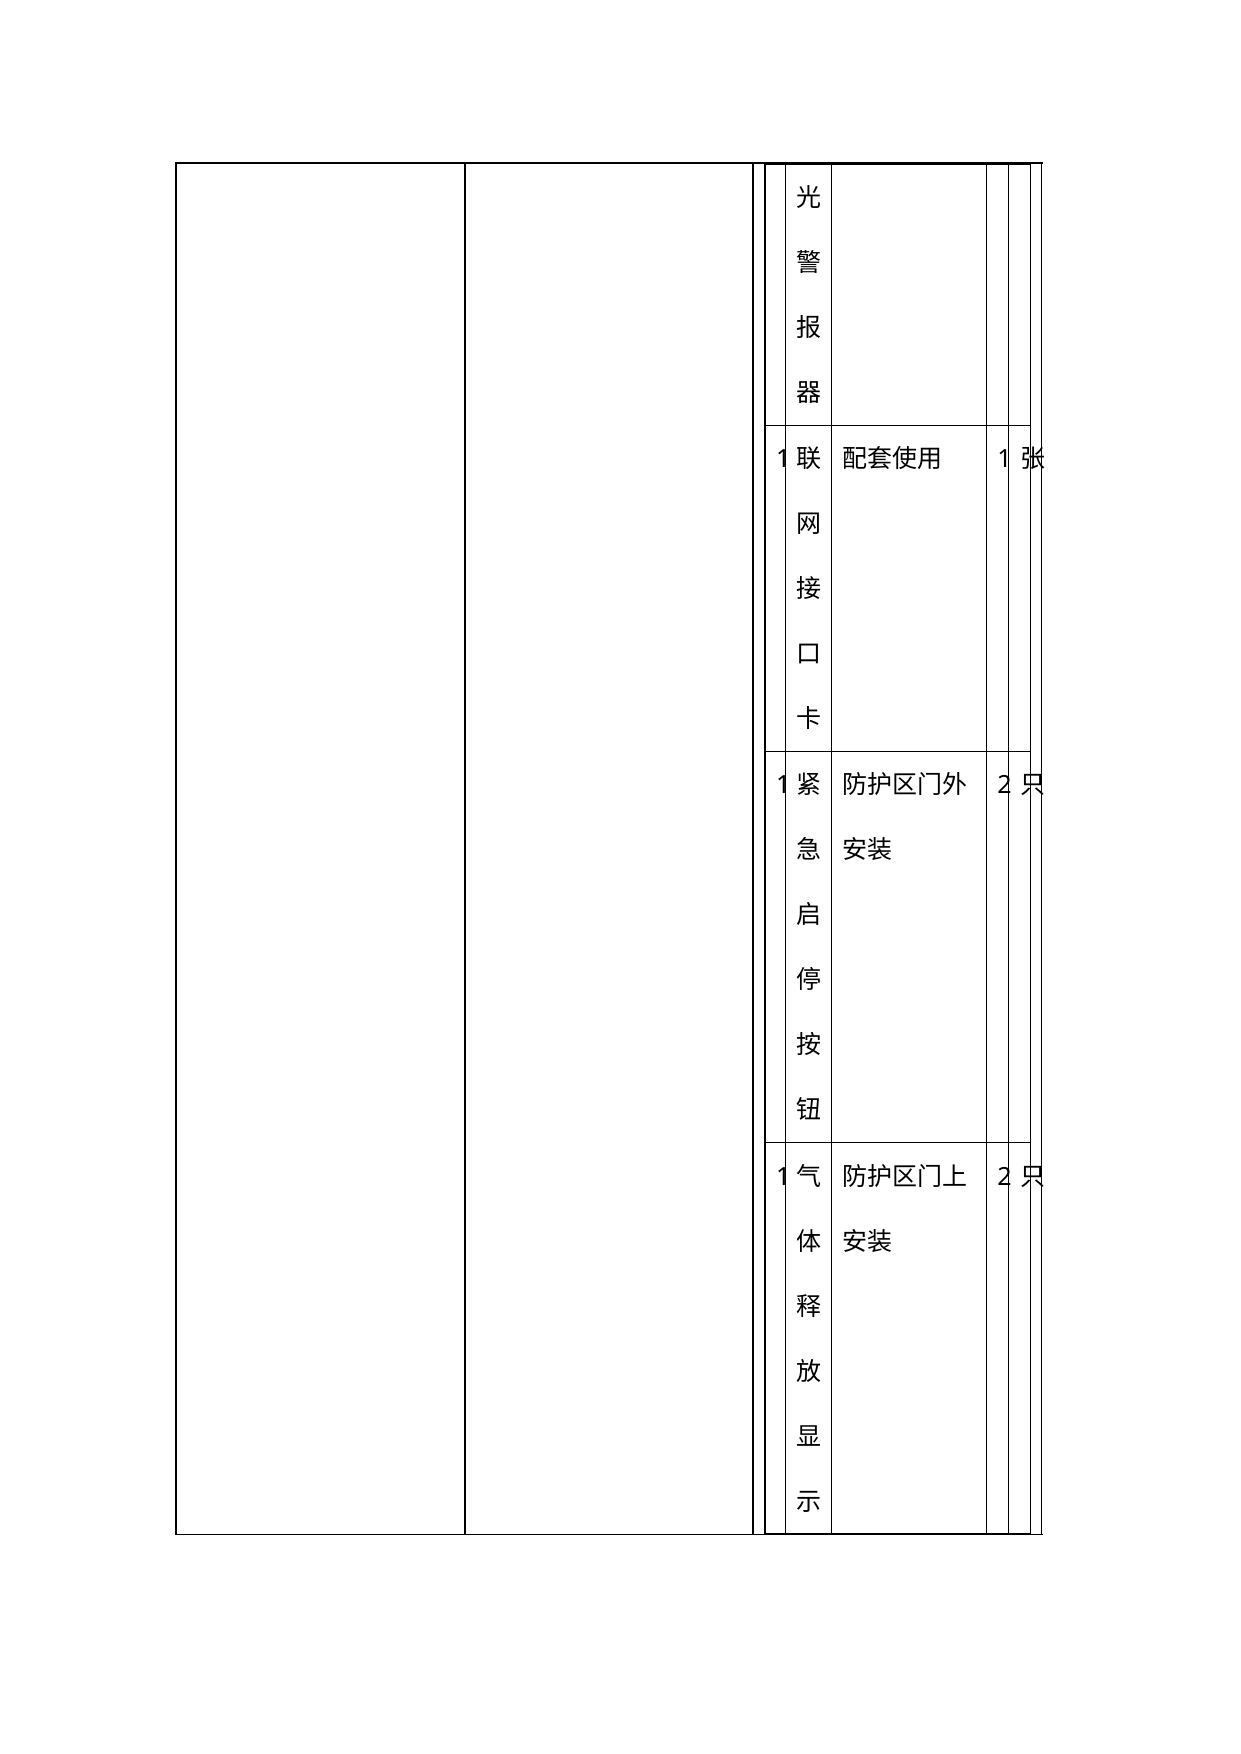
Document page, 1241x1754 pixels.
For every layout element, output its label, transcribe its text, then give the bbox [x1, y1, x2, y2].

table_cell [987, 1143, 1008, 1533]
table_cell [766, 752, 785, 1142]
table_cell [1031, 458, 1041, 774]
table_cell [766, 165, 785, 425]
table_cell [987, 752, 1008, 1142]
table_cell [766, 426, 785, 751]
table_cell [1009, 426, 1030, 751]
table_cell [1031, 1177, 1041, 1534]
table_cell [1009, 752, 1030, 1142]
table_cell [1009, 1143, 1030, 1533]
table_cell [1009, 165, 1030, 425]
table_cell 1 [466, 164, 752, 1534]
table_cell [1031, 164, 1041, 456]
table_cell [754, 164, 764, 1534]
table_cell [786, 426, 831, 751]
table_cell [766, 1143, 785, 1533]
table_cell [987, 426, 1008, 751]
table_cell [832, 1143, 986, 1533]
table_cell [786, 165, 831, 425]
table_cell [786, 1143, 831, 1533]
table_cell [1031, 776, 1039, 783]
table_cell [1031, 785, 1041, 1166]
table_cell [832, 165, 986, 425]
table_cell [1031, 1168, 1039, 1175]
table_cell [177, 164, 464, 1534]
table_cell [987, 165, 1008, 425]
